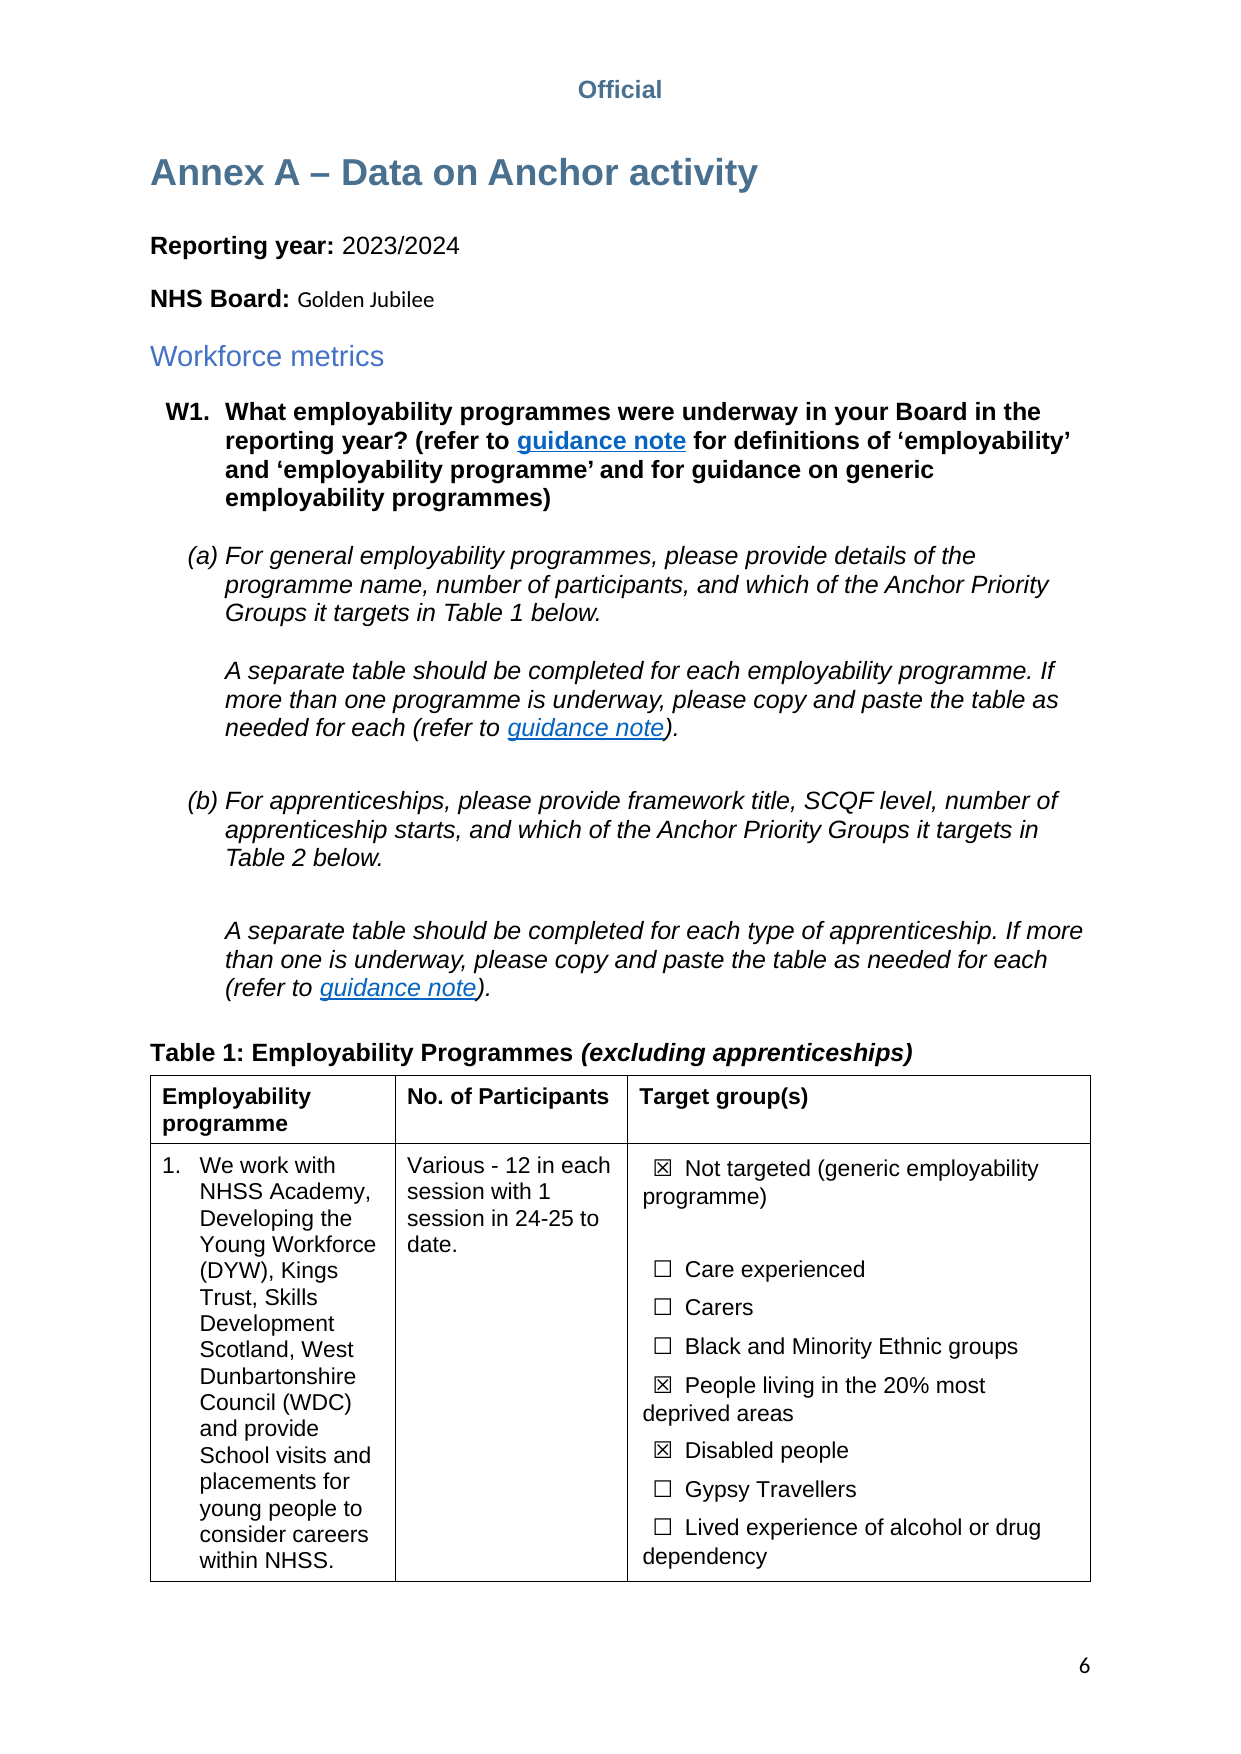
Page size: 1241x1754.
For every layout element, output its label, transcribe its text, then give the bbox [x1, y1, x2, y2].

list For general employability programmes, please provide details of the programme name, number of participants, and which of the Anchor Priority Groups it targets in Table 1 below. [187, 541, 1090, 627]
table_header Employability programme [151, 1076, 395, 1143]
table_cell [396, 1144, 627, 1581]
text A separate table should be completed for each employability programme. If more than one programme is underway, please copy and paste the table as needed for each (refer to guidance note). [225, 656, 1090, 742]
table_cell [151, 1144, 395, 1581]
text NHS Board: [150, 284, 1090, 313]
subtitle Annex A – Data on Anchor activity [150, 150, 1090, 193]
subtitle Workforce metrics [150, 338, 1090, 372]
text Reporting year: 2023/2024 [150, 231, 1090, 259]
text Table 1: Employability Programmes (excluding apprenticeships) [150, 1038, 1090, 1067]
list What employability programmes were underway in your Board in the reporting year? (refer to guidance note for definitions of ‘employability’ and ‘employability programme’ and for guidance on generic employability programmes) [187, 397, 1090, 512]
list For apprenticeships, please provide framework title, SCQF level, number of apprenticeship starts, and which of the Anchor Priority Groups it targets in Table 2 below. [187, 786, 1090, 872]
text A separate table should be completed for each type of apprenticeship. If more than one is underway, please copy and paste the table as needed for each (refer to guidance note). [225, 916, 1090, 1002]
table_header Target group(s) [628, 1076, 1090, 1143]
table_header No. of Participants [396, 1076, 627, 1143]
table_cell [628, 1144, 1090, 1581]
